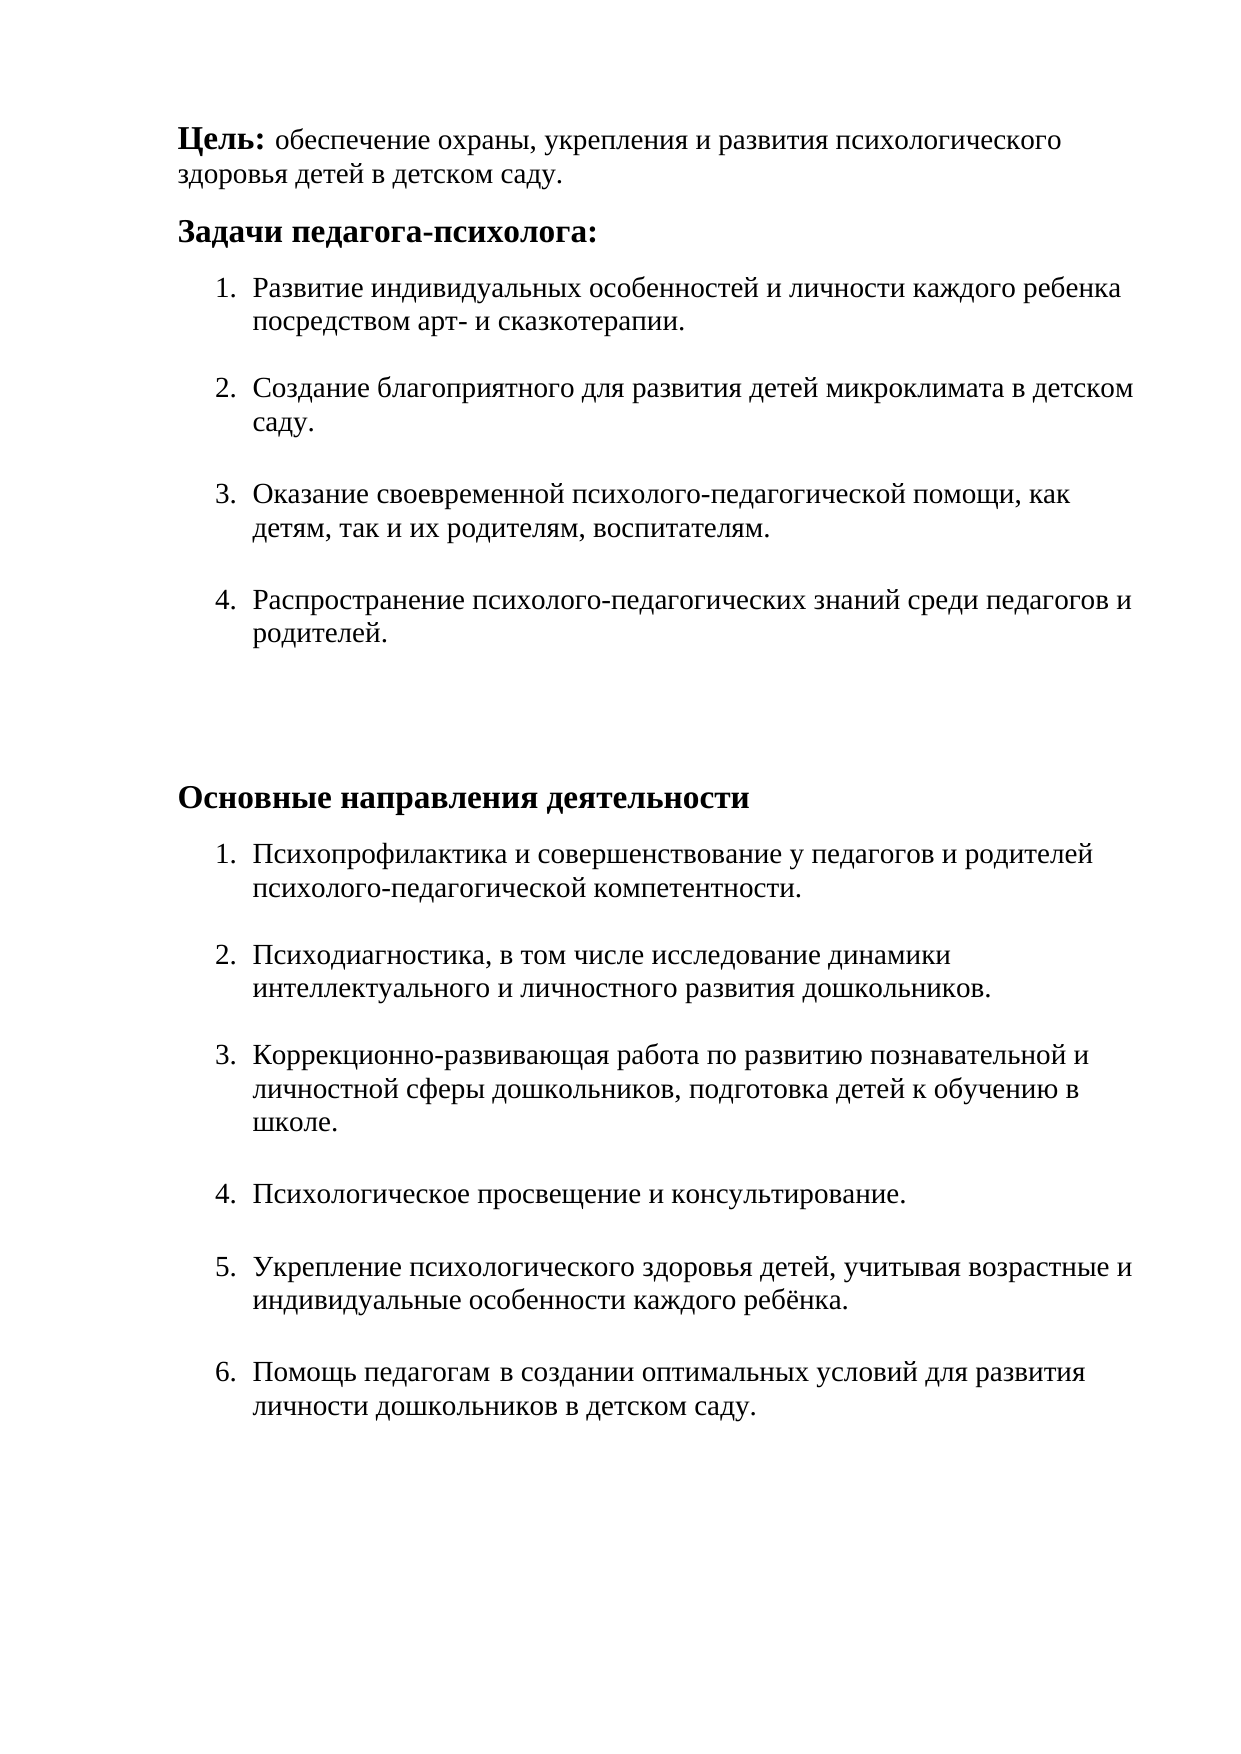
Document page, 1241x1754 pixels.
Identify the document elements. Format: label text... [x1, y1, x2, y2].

list Психопрофилактика и совершенствование у педагогов и родителей психолого-педагогической компетентности. [215, 836, 1152, 903]
text Цель: обеспечение охраны, укрепления и развития психологического здоровья детей в детском саду. [177, 118, 1152, 190]
list Распространение психолого-педагогических знаний среди педагогов и родителей. [215, 582, 1152, 649]
list Оказание своевременной психолого-педагогической помощи, как детям, так и их родителям, воспитателям. [215, 476, 1152, 543]
list Психологическое просвещение и консультирование. [215, 1177, 1152, 1210]
list Помощь педагогам в создании оптимальных условий для развития личности дошкольников в детском саду. [215, 1354, 1152, 1421]
text Задачи педагога-психолога: [177, 211, 1152, 249]
text Основные направления деятельности [177, 777, 1152, 815]
list Психодиагностика, в том числе исследование динамики интеллектуального и личностного развития дошкольников. [215, 937, 1152, 1004]
list Создание благоприятного для развития детей микроклимата в детском саду. [215, 371, 1152, 438]
list Развитие индивидуальных особенностей и личности каждого ребенка посредством арт- и сказкотерапии. [215, 270, 1152, 337]
list Укрепление психологического здоровья детей, учитывая возрастные и индивидуальные особенности каждого ребёнка. [215, 1249, 1152, 1316]
list Коррекционно-развивающая работа по развитию познавательной и личностной сферы дошкольников, подготовка детей к обучению в школе. [215, 1037, 1152, 1138]
